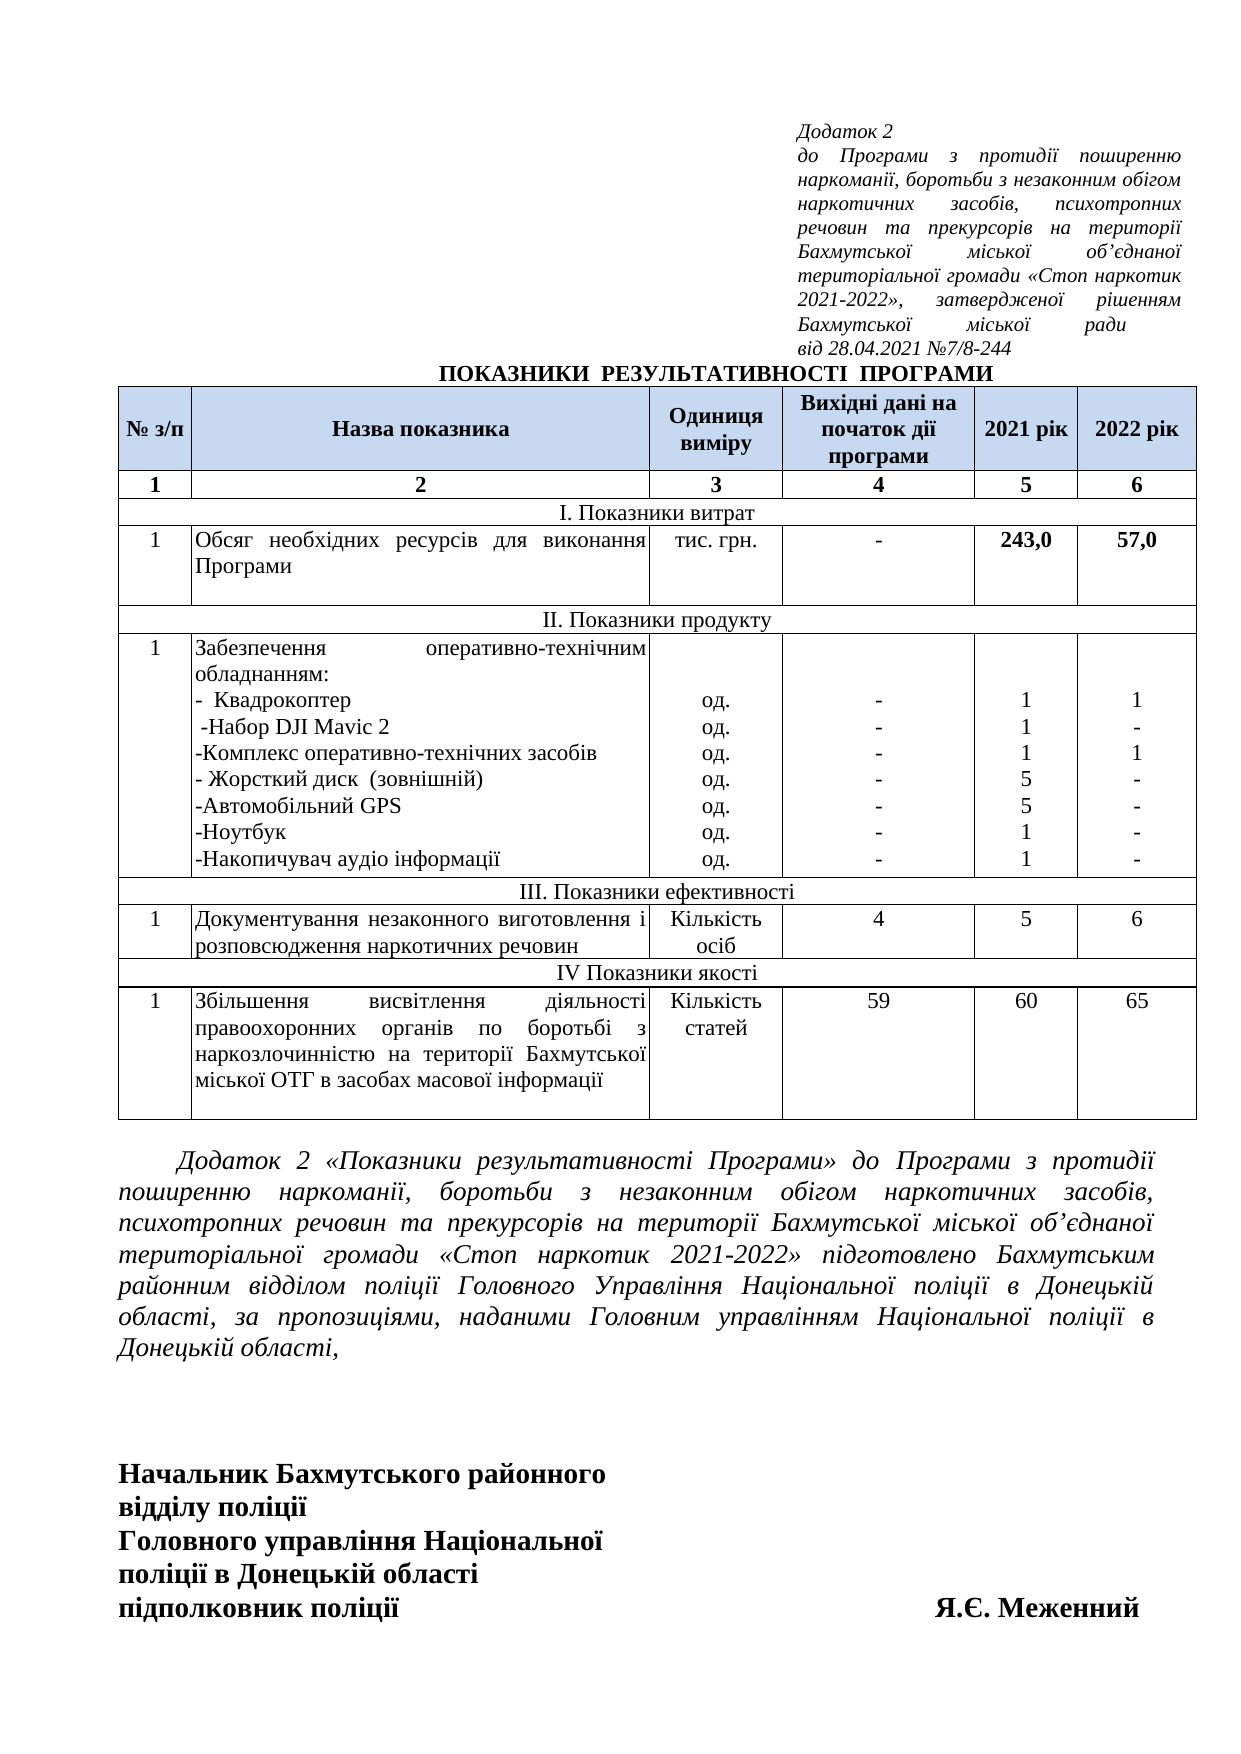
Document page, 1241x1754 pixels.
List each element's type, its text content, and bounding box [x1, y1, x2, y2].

table_cell 1 [119, 471, 191, 498]
table_header Назва показника [192, 387, 649, 470]
table_header Вихідні дані на початок дії програми [783, 387, 974, 470]
text поліції в Донецькій області [118, 1556, 1181, 1590]
text відділу поліції [118, 1489, 1181, 1523]
table_cell 1 [119, 526, 191, 605]
table_cell ІІІ. Показники ефективності [119, 878, 1196, 904]
table_cell 5 [975, 471, 1077, 498]
table_cell Кількість осіб [650, 905, 782, 958]
table_cell 1 1 1 5 5 1 1 [975, 634, 1077, 877]
table_header № з/п [119, 387, 191, 470]
table_header 2022 рік [1078, 387, 1196, 470]
table_header 2021 рік [975, 387, 1077, 470]
table_cell ІІ. Показники продукту [119, 606, 1196, 633]
table_cell 4 [783, 905, 974, 958]
table_cell од. од. од. од. од. од. од. [650, 634, 782, 877]
text підполковник поліції Я.Є. Меженний [118, 1590, 1181, 1623]
text Додаток 2 «Показники результативності Програми» до Програми з протидії поширенню наркоманії, боротьби з незаконним обігом наркотичних засобів, психотропних речовин та прекурсорів на території Бахмутської міської об’єднаної територіальної громади «Стоп наркотик 2021-2022» підготовлено Бахмутським районним відділом поліції Головного Управління Національної поліції в Донецькій області, за пропозиціями, наданими Головним управлінням Національної поліції в Донецькій області, [118, 1144, 1155, 1362]
text Головного управління Національної [118, 1523, 1181, 1556]
table_cell Забезпечення оперативно-технічним обладнанням: - Квадрокоптер -Набор DJI Mavic 2 -Комплекс оперативно-технічних засобів - Жорсткий диск (зовнішній) -Автомобільний GPS -Ноутбук -Накопичувач аудіо інформації [192, 634, 649, 877]
table_cell 59 [783, 988, 974, 1119]
table_cell - - - - - - - [783, 634, 974, 877]
table_cell Кількість статей [650, 988, 782, 1119]
table_cell 1 [119, 634, 191, 877]
table_cell - [783, 526, 974, 605]
table_cell Збільшення висвітлення діяльності правоохоронних органів по боротьбі з наркозлочинністю на території Бахмутської міської ОТГ в засобах масової інформації [192, 988, 649, 1119]
table_cell ІV Показники якості [119, 959, 1196, 986]
table_cell 1 [119, 988, 191, 1119]
table_cell 1 - 1 - - - - [1078, 634, 1196, 877]
text до Програми з протидії поширенню наркоманії, боротьби з незаконним обігом наркотичних засобів, психотропних речовин та прекурсорів на території Бахмутської міської об’єднаної територіальної громади «Стоп наркотик 2021-2022», затвердженої рішенням Бахмутської міської ради від 28.04.2021 №7/8-244 [797, 143, 1181, 359]
table_cell тис. грн. [650, 526, 782, 605]
table_cell 243,0 [975, 526, 1077, 605]
table_cell 60 [975, 988, 1077, 1119]
table_cell 5 [975, 905, 1077, 958]
table_cell Обсяг необхідних ресурсів для виконання Програми [192, 526, 649, 605]
text ПОКАЗНИКИ РЕЗУЛЬТАТИВНОСТІ ПРОГРАМИ [177, 359, 1181, 386]
text Додаток 2 [797, 119, 1181, 143]
table_cell 57,0 [1078, 526, 1196, 605]
table_cell 3 [650, 471, 782, 498]
text Начальник Бахмутського районного [118, 1456, 1155, 1489]
table_cell 1 [119, 905, 191, 958]
table_cell 6 [1078, 471, 1196, 498]
table_cell І. Показники витрат [119, 499, 1196, 525]
table_cell 2 [192, 471, 649, 498]
table_cell 6 [1078, 905, 1196, 958]
table_header Одиниця виміру [650, 387, 782, 470]
table_cell Документування незаконного виготовлення і розповсюдження наркотичних речовин [192, 905, 649, 958]
table_cell 65 [1078, 988, 1196, 1119]
table_cell 4 [783, 471, 974, 498]
